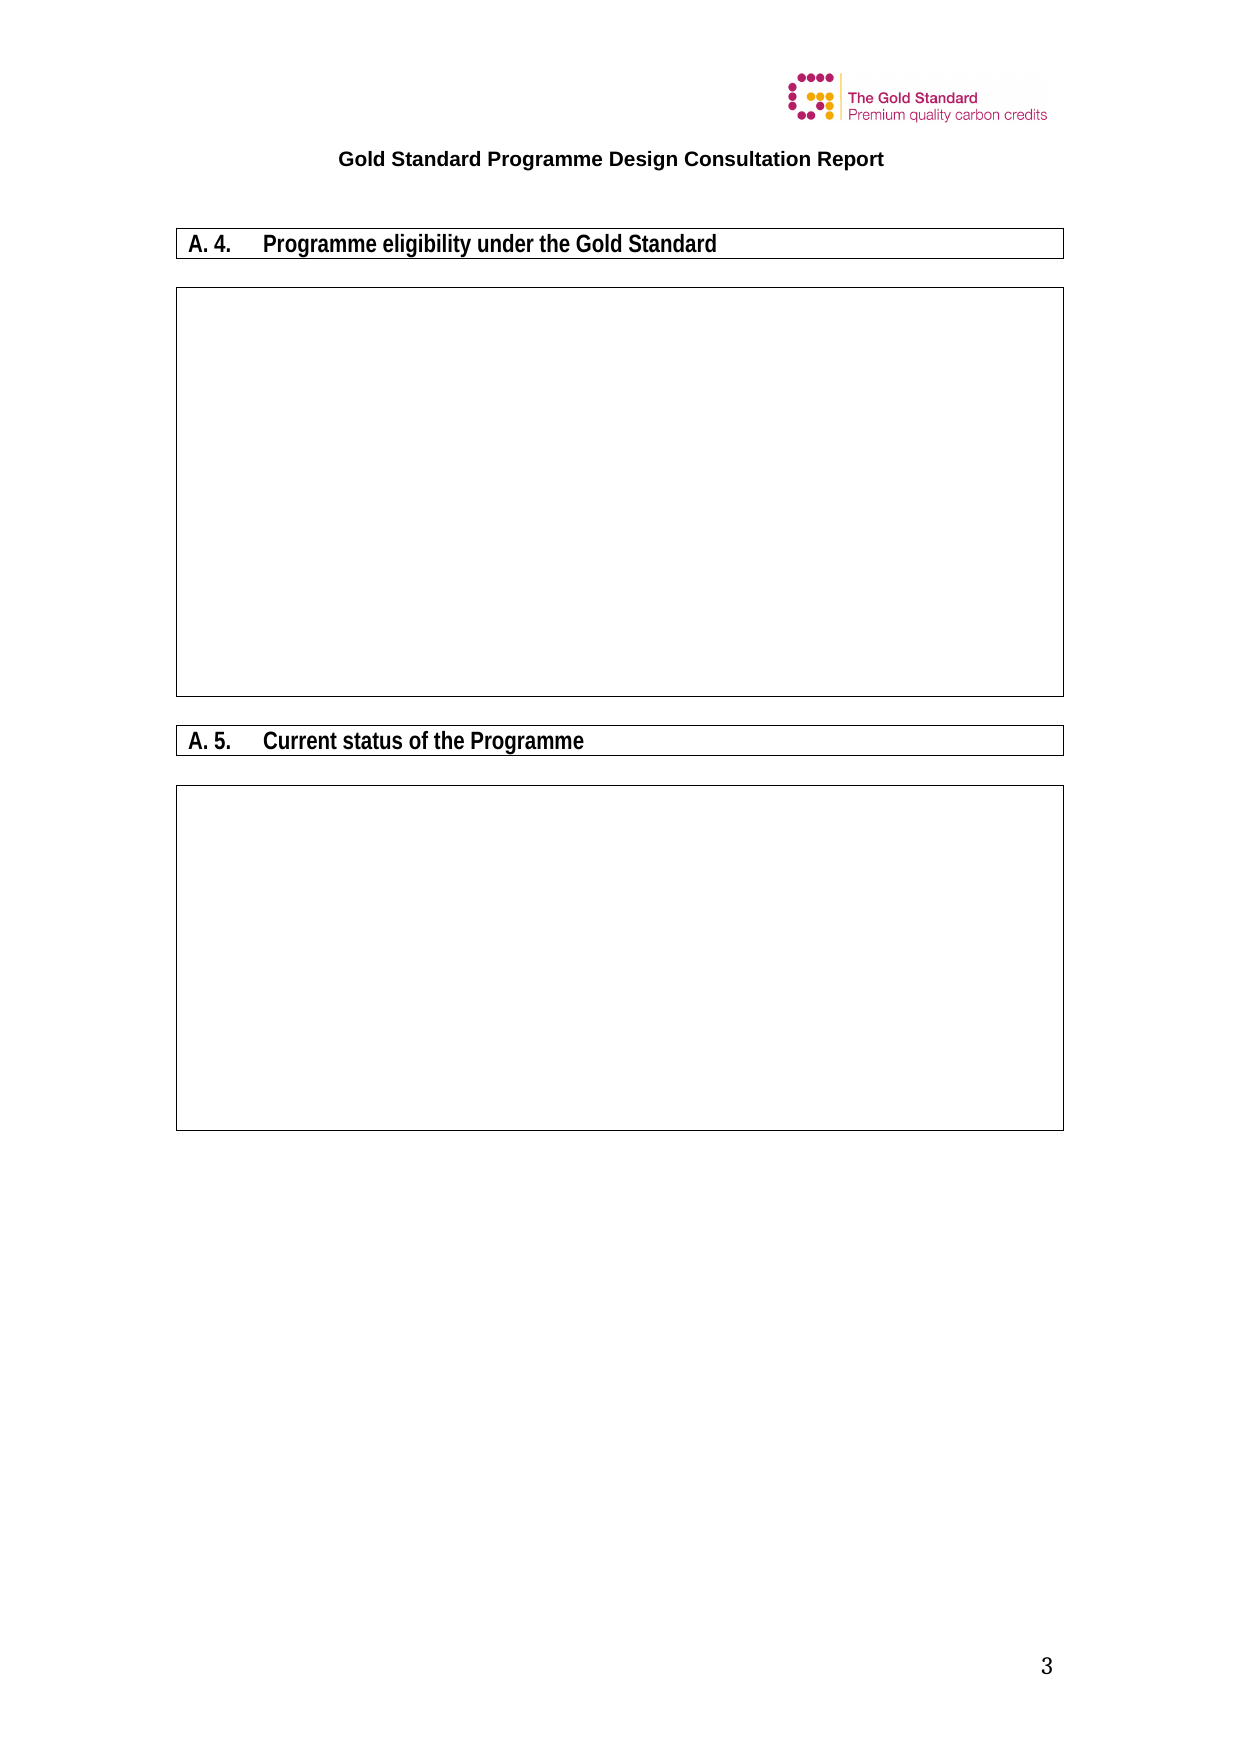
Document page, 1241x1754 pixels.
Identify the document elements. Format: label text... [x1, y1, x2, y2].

table_header A. 4. Programme eligibility under the Gold Standard [177, 229, 1063, 257]
table_header [177, 786, 1063, 1129]
table_header [177, 288, 1063, 696]
table_header A. 5. Current status of the Programme [177, 726, 1063, 755]
